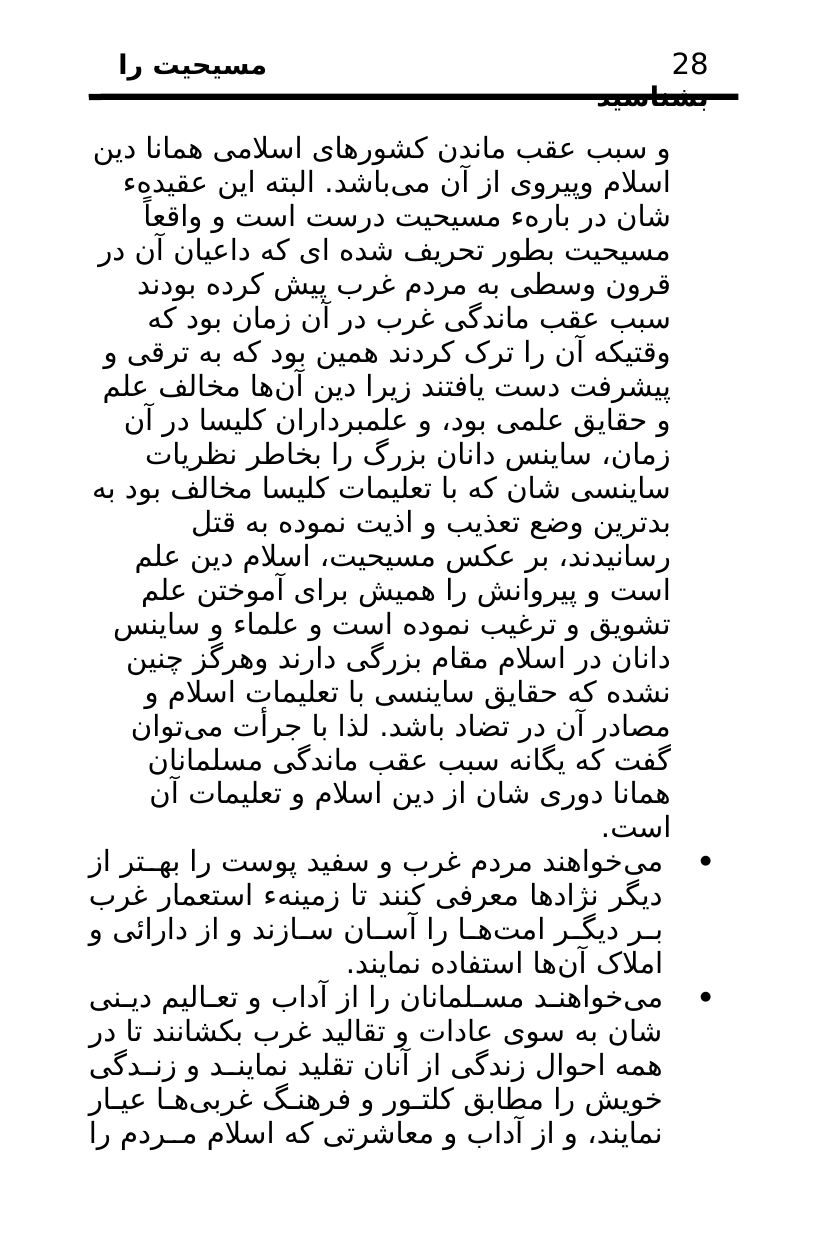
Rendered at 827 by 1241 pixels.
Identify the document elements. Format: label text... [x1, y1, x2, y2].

list می‌خواهند مردم غرب و سفید پوست را بهتر از دیگر نژادها معرفی کنند تا زمینهء استعمار غرب بر دیگر امت‌ها را آسان سازند و از دارائی و املاک آن‌ها استفاده نمایند. [89, 845, 701, 981]
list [89, 981, 701, 1150]
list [89, 132, 708, 845]
